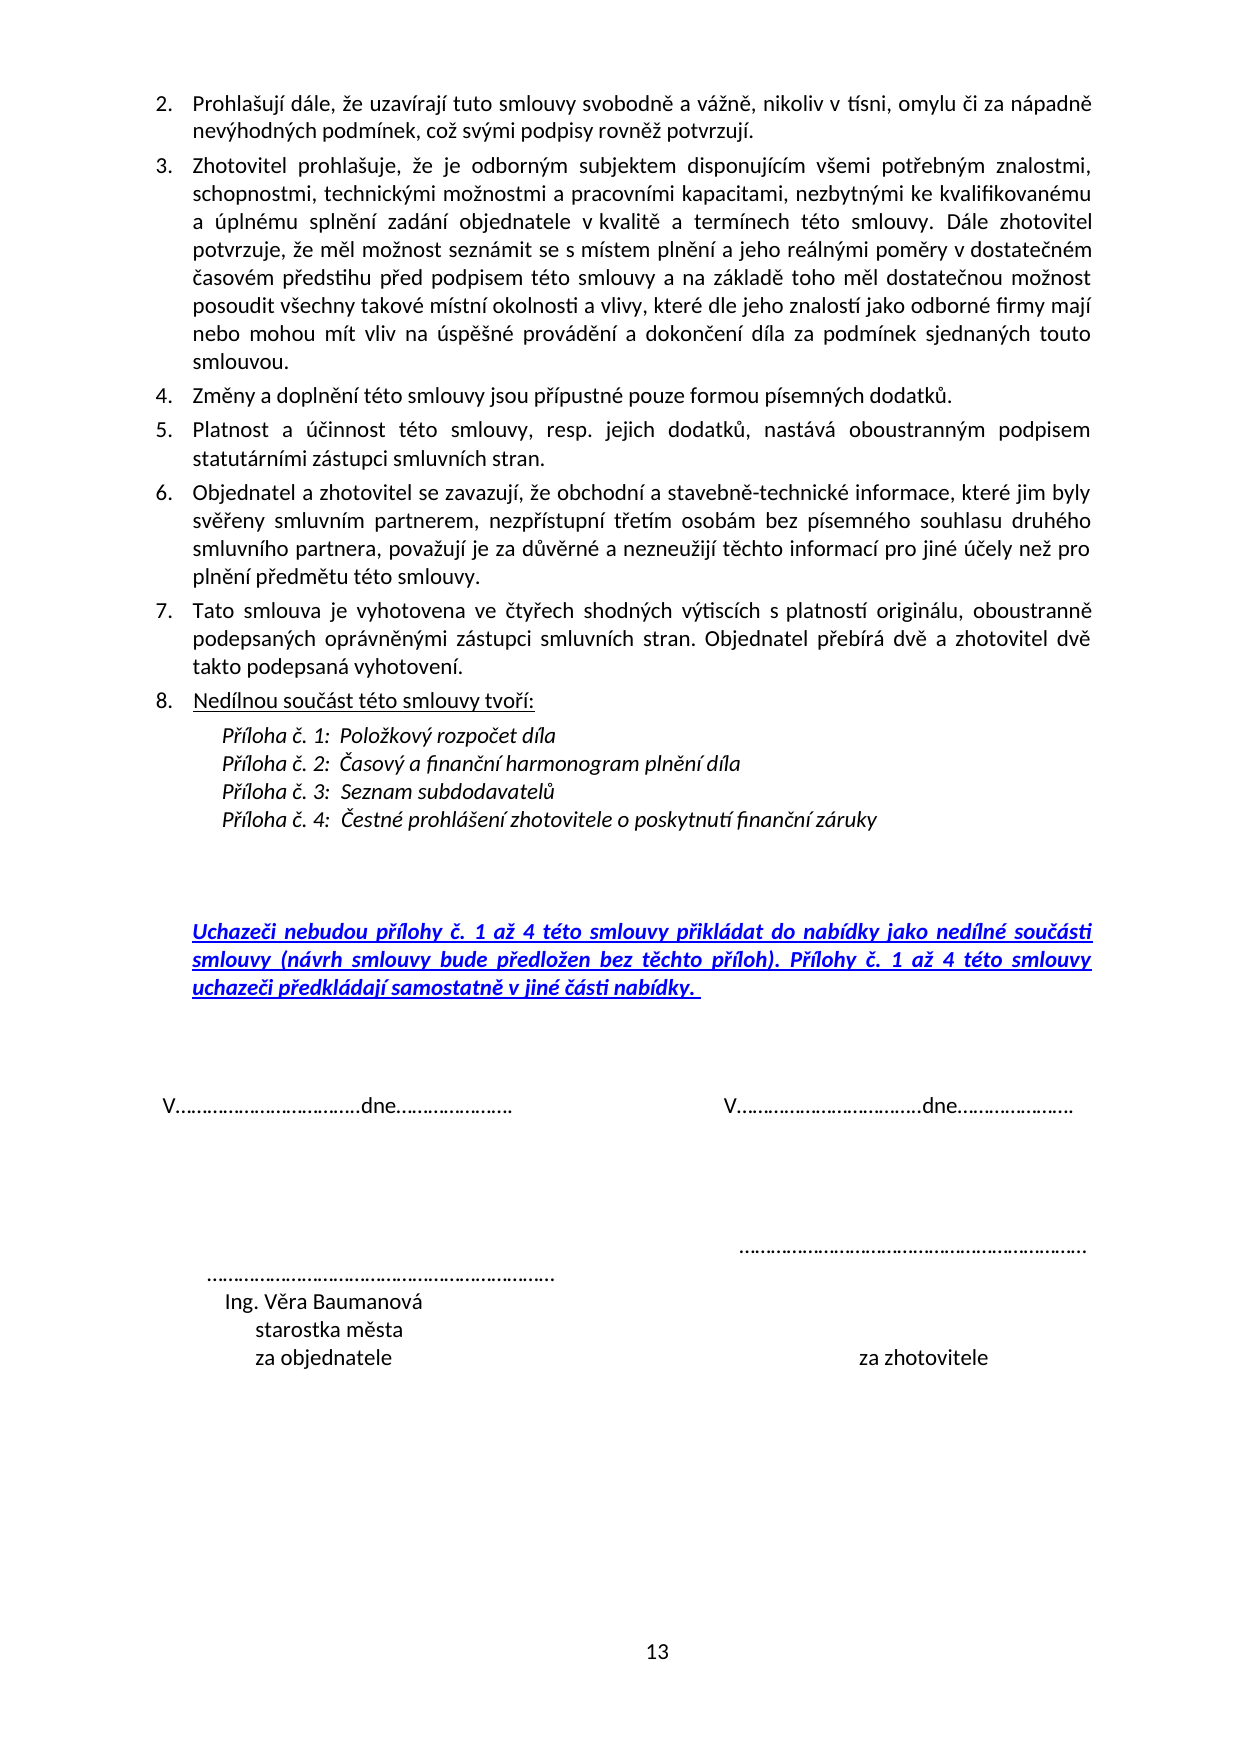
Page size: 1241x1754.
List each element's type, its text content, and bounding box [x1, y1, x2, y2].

text Uchazeči nebudou přílohy č. 1 až 4 této smlouvy přikládat do nabídky jako nedílné součásti smlouvy (návrh smlouvy bude předložen bez těchto příloh). Přílohy č. 1 až 4 této smlouvy uchazeči předkládají samostatně v jiné části nabídky. [192, 917, 1093, 941]
list Objednatel a zhotovitel se zavazují, že obchodní a stavebně-technické informace, které jim byly svěřeny smluvním partnerem, nezpřístupní třetím osobám bez písemného souhlasu druhého smluvního partnera, považují je za důvěrné a nezneužijí těchto informací pro jiné účely než pro plnění předmětu této smlouvy. [155, 478, 1093, 590]
text Příloha č. 3: Seznam subdodavatelů [207, 777, 1093, 805]
text starostka města [162, 1316, 1093, 1343]
text ………………………………………………………… ………………………………………………………… [162, 1231, 1093, 1287]
text Příloha č. 1: Položkový rozpočet díla [207, 721, 1093, 749]
list Změny a doplnění této smlouvy jsou přípustné pouze formou písemných dodatků. [155, 381, 1093, 409]
text V……………………………..dne…………………. V……………………………..dne…………………. [162, 1091, 1093, 1119]
text za objednatele za zhotovitele [162, 1343, 1093, 1372]
text Ing. Věra Baumanová [162, 1287, 1093, 1316]
list Tato smlouva je vyhotovena ve čtyřech shodných výtiscích s platností originálu, oboustranně podepsaných oprávněnými zástupci smluvních stran. Objednatel přebírá dvě a zhotovitel dvě takto podepsaná vyhotovení. [155, 596, 1093, 680]
text Příloha č. 4: Čestné prohlášení zhotovitele o poskytnutí finanční záruky [207, 805, 1093, 833]
list Platnost a účinnost této smlouvy, resp. jejich dodatků, nastává oboustranným podpisem statutárními zástupci smluvních stran. [155, 416, 1093, 472]
list Zhotovitel prohlašuje, že je odborným subjektem disponujícím všemi potřebným znalostmi, schopnostmi, technickými možnostmi a pracovními kapacitami, nezbytnými ke kvalifikovanému a úplnému splnění zadání objednatele v kvalitě a termínech této smlouvy. Dále zhotovitel potvrzuje, že měl možnost seznámit se s místem plnění a jeho reálnými poměry v dostatečném časovém předstihu před podpisem této smlouvy a na základě toho měl dostatečnou možnost posoudit všechny takové místní okolnosti a vlivy, které dle jeho znalostí jako odborné firmy mají nebo mohou mít vliv na úspěšné provádění a dokončení díla za podmínek sjednaných touto smlouvou. [155, 151, 1093, 375]
list Nedílnou součást této smlouvy tvoří: [148, 687, 1093, 714]
text Příloha č. 2: Časový a finanční harmonogram plnění díla [207, 749, 1093, 777]
text Uchazeči nebudou přílohy č. 1 až 4 této smlouvy přikládat do nabídky jako nedílné součásti smlouvy (návrh smlouvy bude předložen bez těchto příloh). Přílohy č. 1 až 4 této smlouvy uchazeči předkládají samostatně v jiné části nabídky. [192, 943, 1093, 1001]
list Prohlašují dále, že uzavírají tuto smlouvy svobodně a vážně, nikoliv v tísni, omylu či za nápadně nevýhodných podmínek, což svými podpisy rovněž potvrzují. [155, 89, 1093, 145]
